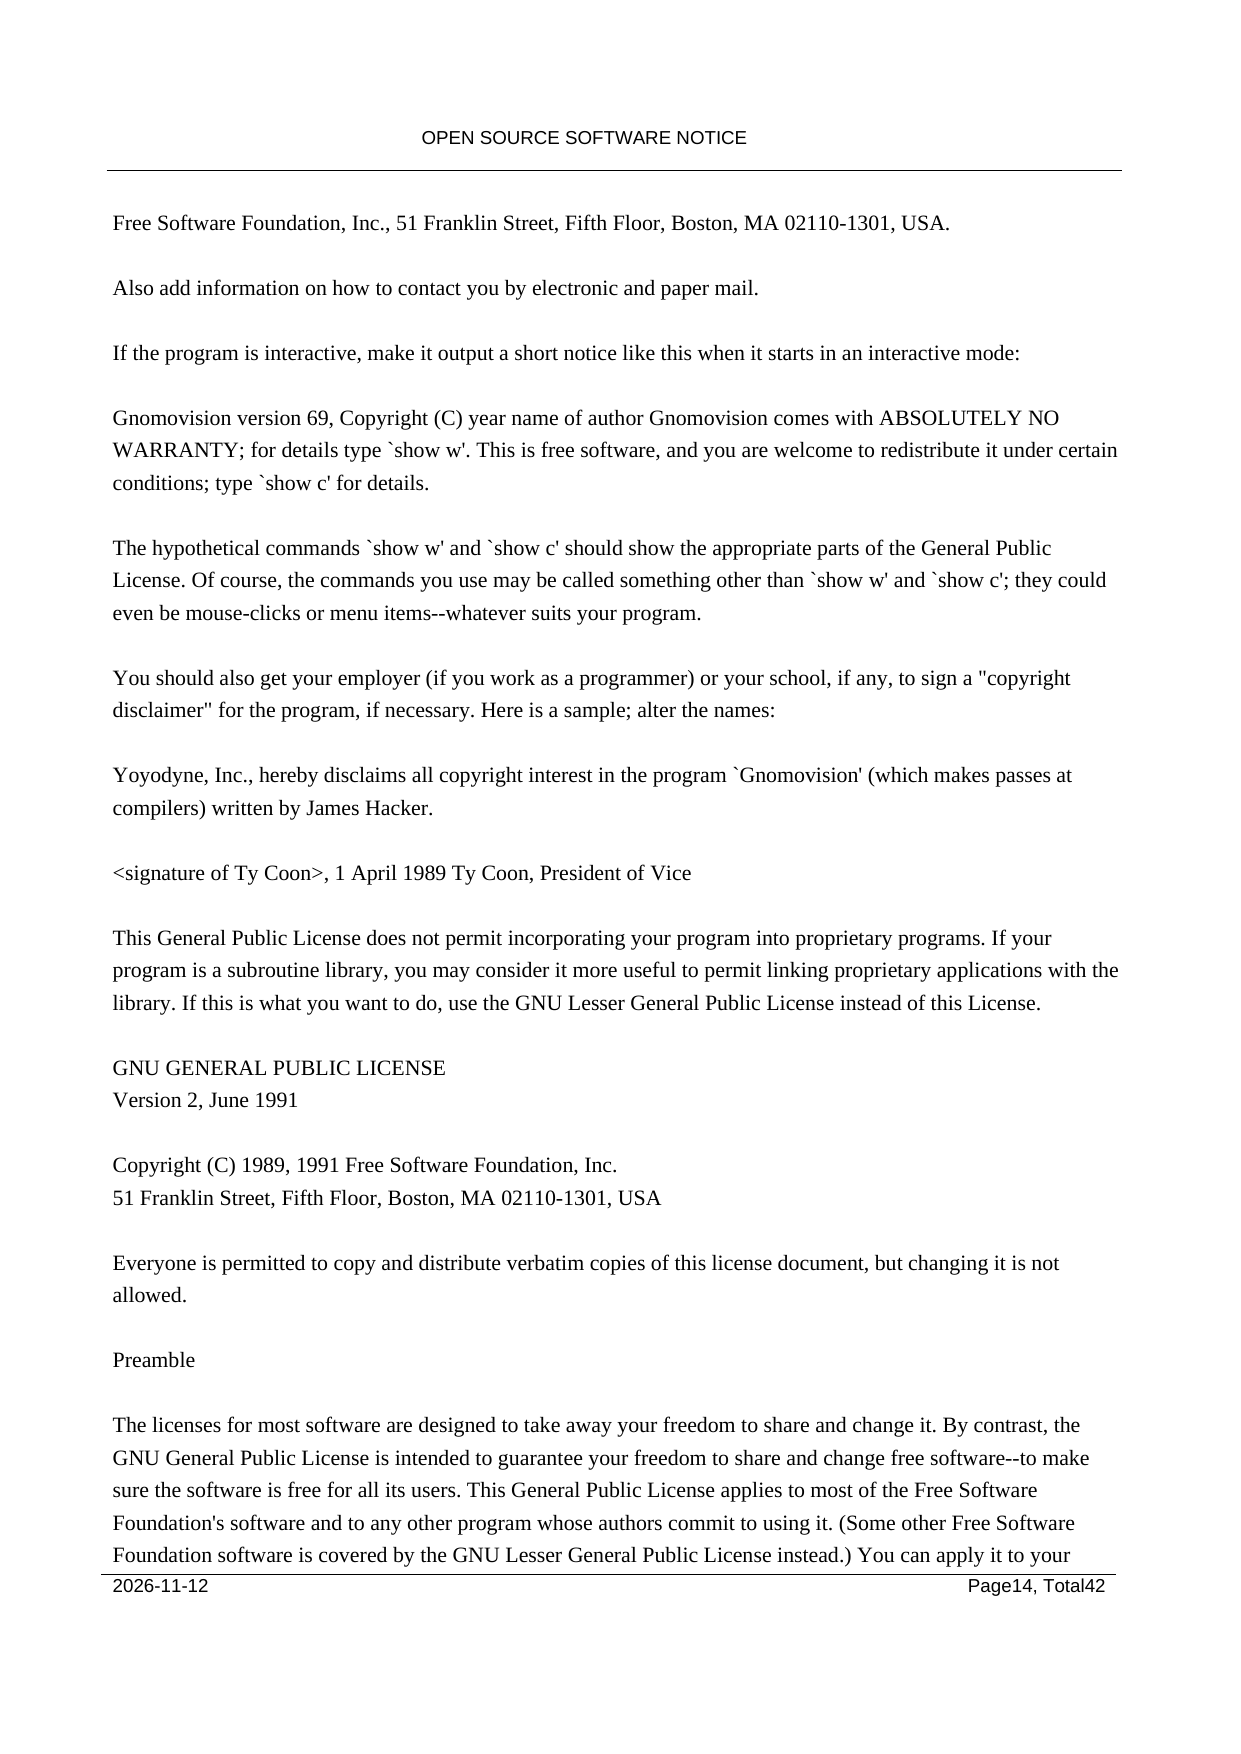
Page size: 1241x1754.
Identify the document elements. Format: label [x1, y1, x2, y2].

text [112, 206, 1128, 1571]
